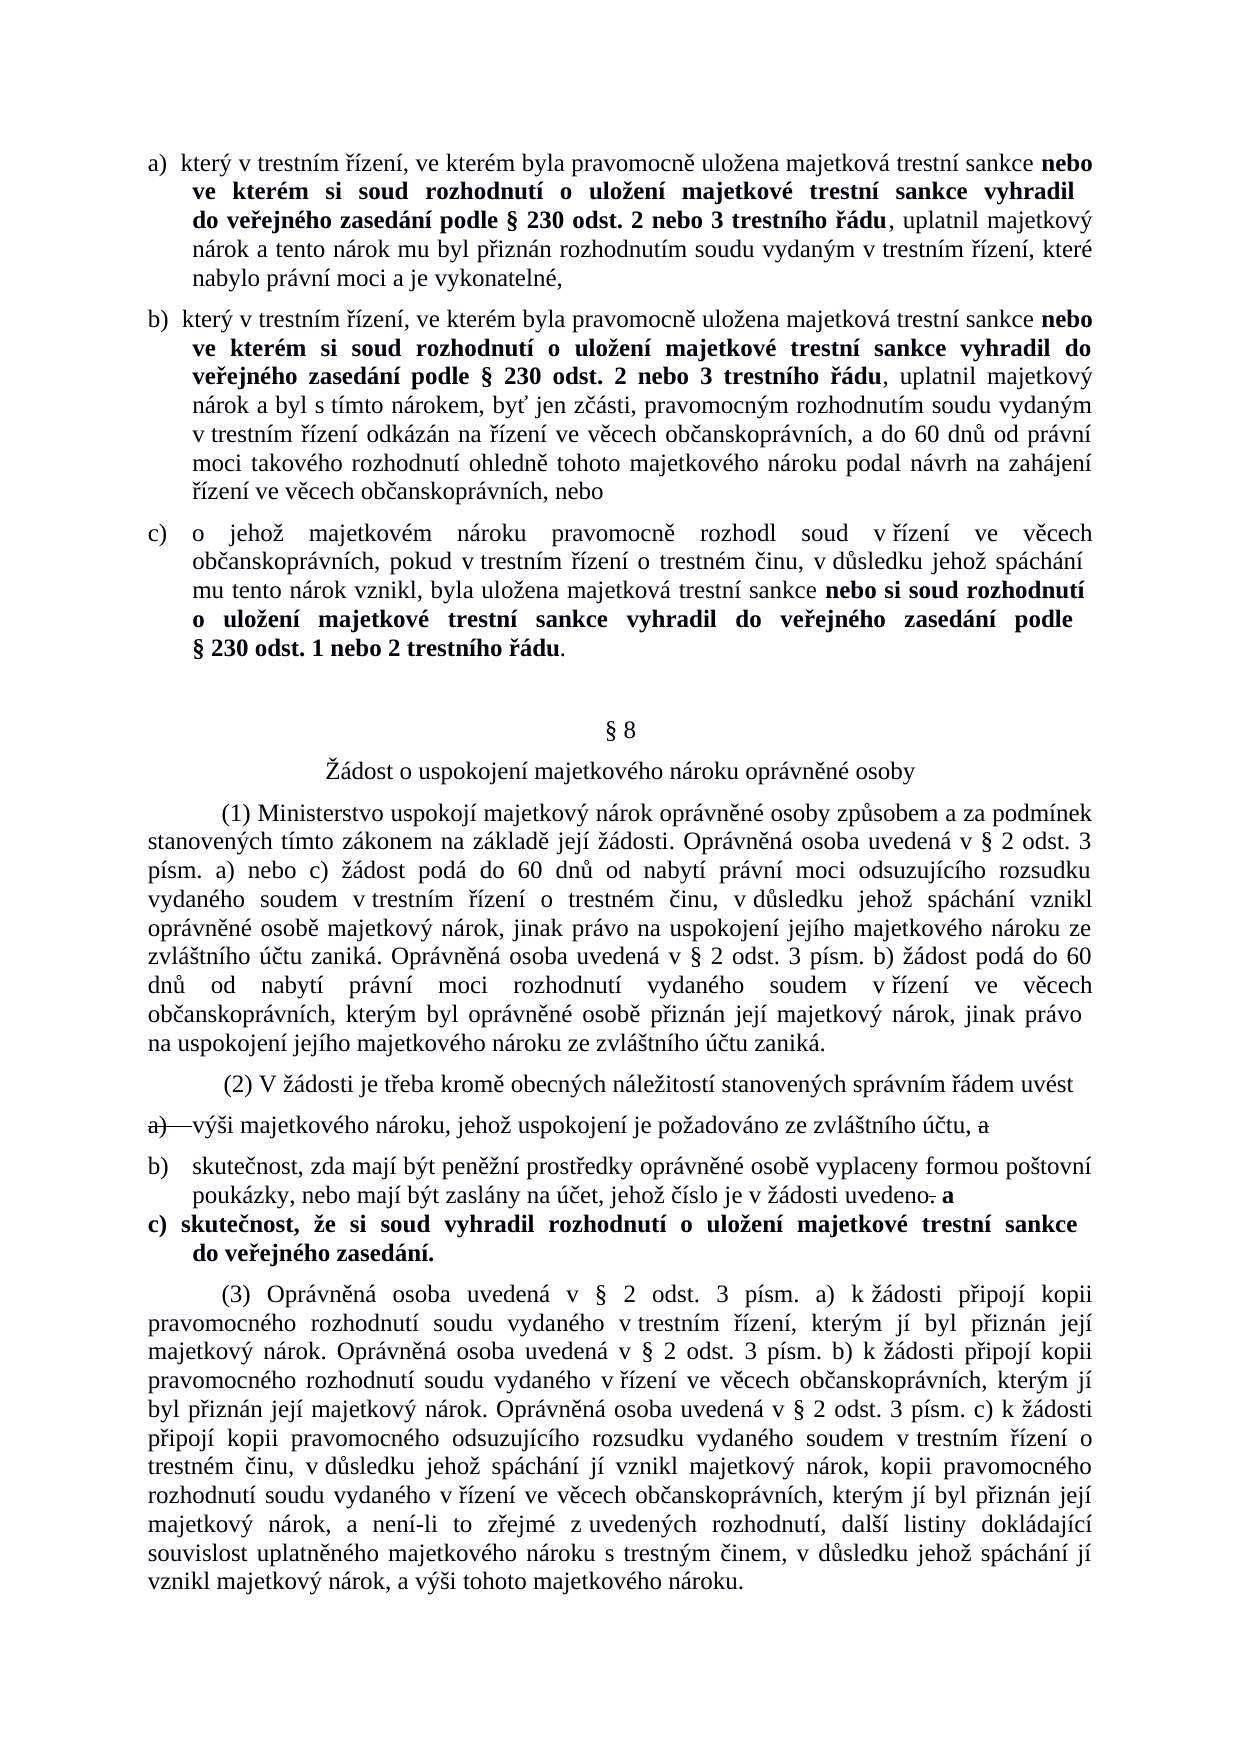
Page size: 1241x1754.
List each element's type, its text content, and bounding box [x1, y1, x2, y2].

text § 8 [148, 715, 1093, 744]
text b) který v trestním řízení, ve kterém byla pravomocně uložena majetková trestní sankce nebo ve kterém si soud rozhodnutí o uložení majetkové trestní sankce vyhradil do veřejného zasedání podle § 230 odst. 2 nebo 3 trestního řádu, uplatnil majetkový nárok a byl s tímto nárokem, byť jen zčásti, pravomocným rozhodnutím soudu vydaným v trestním řízení odkázán na řízení ve věcech občanskoprávních, a do 60 dnů od právní moci takového rozhodnutí ohledně tohoto majetkového nároku podal návrh na zahájení řízení ve věcech občanskoprávních, nebo [148, 304, 1093, 505]
list skutečnost, zda mají být peněžní prostředky oprávněné osobě vyplaceny formou poštovní poukázky, nebo mají být zaslány na účet, jehož číslo je v žádosti uvedeno. a [148, 1151, 1093, 1209]
text c) o jehož majetkovém nároku pravomocně rozhodl soud v řízení ve věcech občanskoprávních, pokud v trestním řízení o trestném činu, v důsledku jehož spáchání mu tento nárok vznikl, byla uložena majetková trestní sankce nebo si soud rozhodnutí o uložení majetkové trestní sankce vyhradil do veřejného zasedání podle § 230 odst. 1 nebo 2 trestního řádu. [148, 518, 1093, 661]
text (1) Ministerstvo uspokojí majetkový nárok oprávněné osoby způsobem a za podmínek stanovených tímto zákonem na základě její žádosti. Oprávněná osoba uvedená v § 2 odst. 3 písm. a) nebo c) žádost podá do 60 dnů od nabytí právní moci odsuzujícího rozsudku vydaného soudem v trestním řízení o trestném činu, v důsledku jehož spáchání vznikl oprávněné osobě majetkový nárok, jinak právo na uspokojení jejího majetkového nároku ze zvláštního účtu zaniká. Oprávněná osoba uvedená v § 2 odst. 3 písm. b) žádost podá do 60 dnů od nabytí právní moci rozhodnutí vydaného soudem v řízení ve věcech občanskoprávních, kterým byl oprávněné osobě přiznán její majetkový nárok, jinak právo na uspokojení jejího majetkového nároku ze zvláštního účtu zaniká. [148, 798, 1093, 1056]
text Žádost o uspokojení majetkového nároku oprávněné osoby [148, 756, 1093, 785]
text (2) V žádosti je třeba kromě obecných náležitostí stanovených správním řádem uvést [148, 1069, 1093, 1098]
text a) který v trestním řízení, ve kterém byla pravomocně uložena majetková trestní sankce nebo ve kterém si soud rozhodnutí o uložení majetkové trestní sankce vyhradil do veřejného zasedání podle § 230 odst. 2 nebo 3 trestního řádu, uplatnil majetkový nárok a tento nárok mu byl přiznán rozhodnutím soudu vydaným v trestním řízení, které nabylo právní moci a je vykonatelné, [148, 148, 1093, 291]
text (3) Oprávněná osoba uvedená v § 2 odst. 3 písm. a) k žádosti připojí kopii pravomocného rozhodnutí soudu vydaného v trestním řízení, kterým jí byl přiznán její majetkový nárok. Oprávněná osoba uvedená v § 2 odst. 3 písm. b) k žádosti připojí kopii pravomocného rozhodnutí soudu vydaného v řízení ve věcech občanskoprávních, kterým jí byl přiznán její majetkový nárok. Oprávněná osoba uvedená v § 2 odst. 3 písm. c) k žádosti připojí kopii pravomocného odsuzujícího rozsudku vydaného soudem v trestním řízení o trestném činu, v důsledku jehož spáchání jí vznikl majetkový nárok, kopii pravomocného rozhodnutí soudu vydaného v řízení ve věcech občanskoprávních, kterým jí byl přiznán její majetkový nárok, a není-li to zřejmé z uvedených rozhodnutí, další listiny dokládající souvislost uplatněného majetkového nároku s trestným činem, v důsledku jehož spáchání jí vznikl majetkový nárok, a výši tohoto majetkového nároku. [148, 1279, 1093, 1595]
text c) skutečnost, že si soud vyhradil rozhodnutí o uložení majetkové trestní sankce do veřejného zasedání. [148, 1209, 1093, 1266]
list výši majetkového nároku, jehož uspokojení je požadováno ze zvláštního účtu, a [148, 1110, 1093, 1139]
